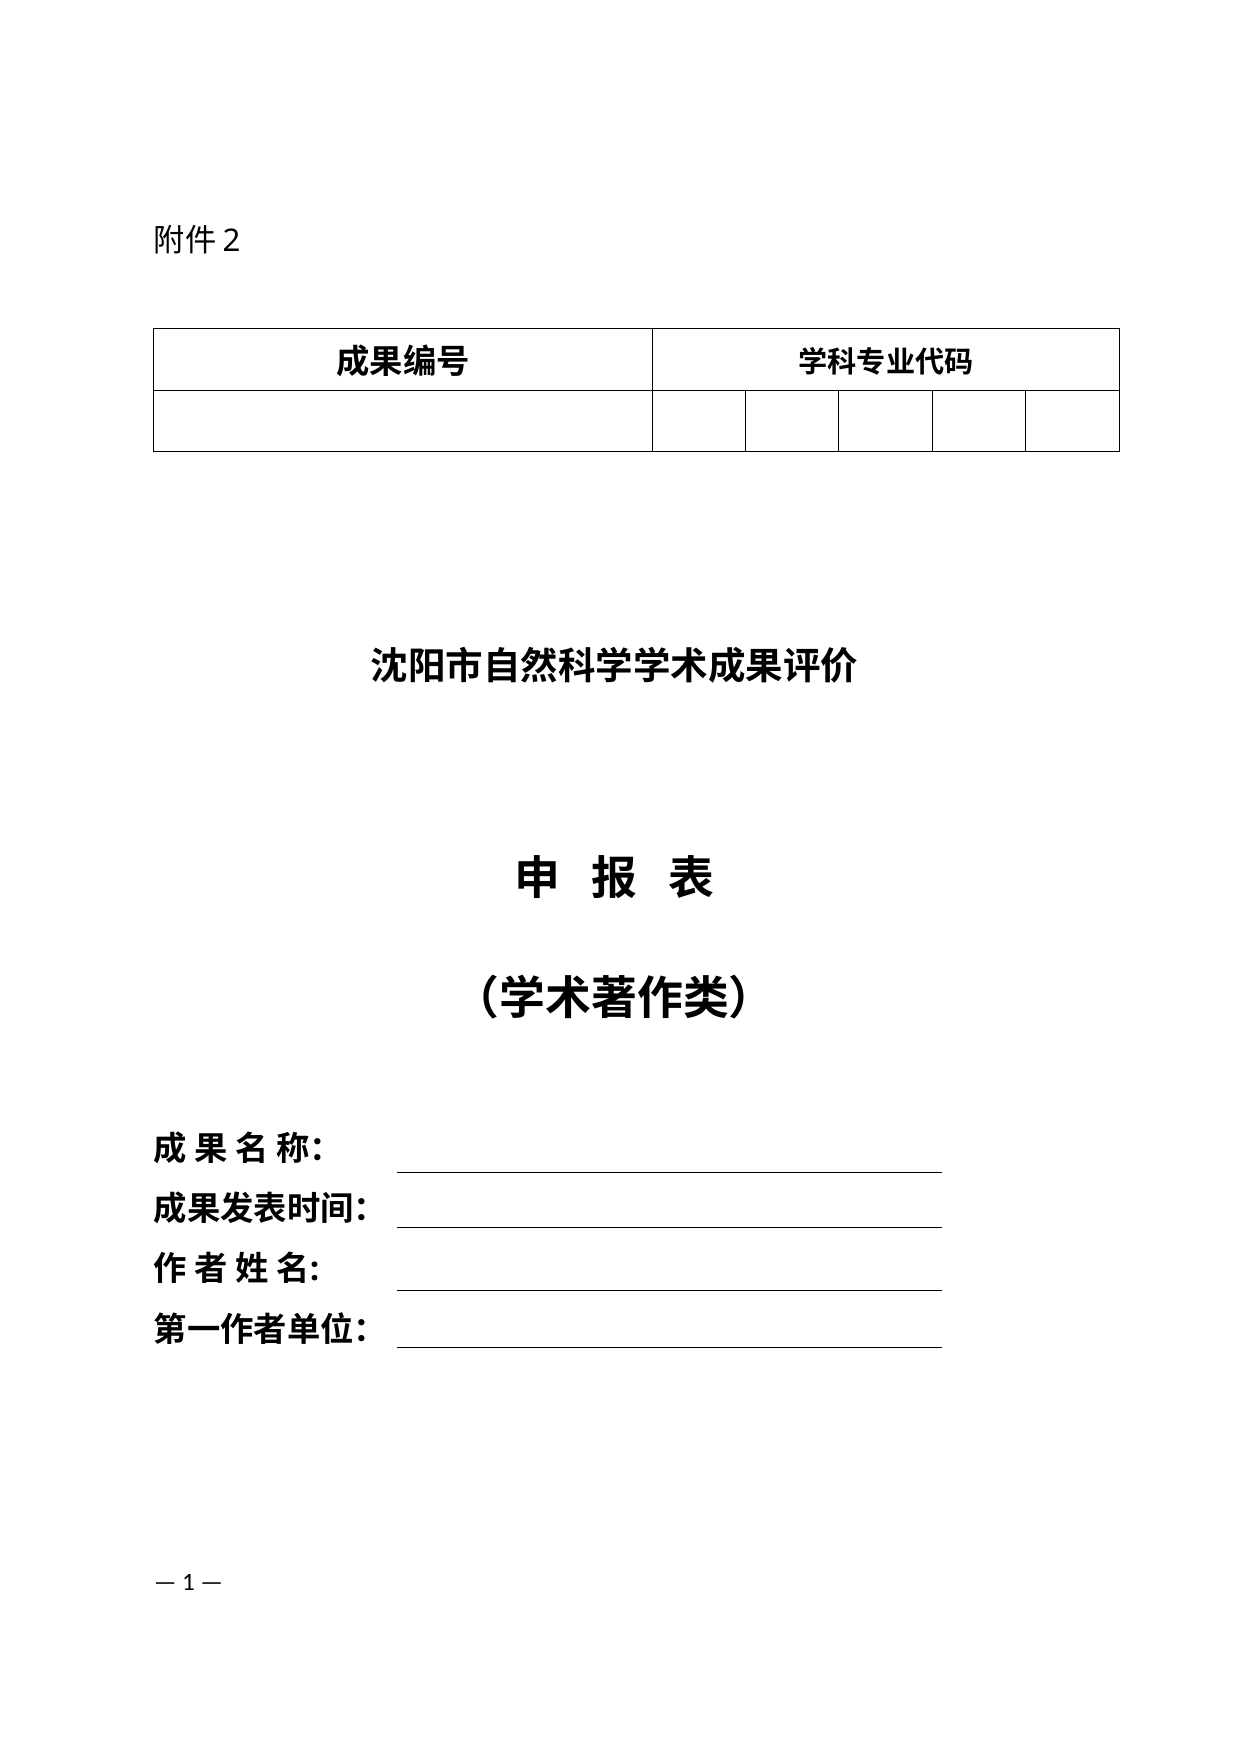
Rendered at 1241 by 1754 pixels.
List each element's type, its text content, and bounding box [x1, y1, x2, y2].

table_cell [839, 391, 932, 451]
text （学术著作类） [153, 934, 1075, 1055]
text 作 者 姓 名: [153, 1236, 1075, 1296]
text 附件2 [153, 208, 1075, 268]
table_cell [933, 391, 1025, 451]
table_header 学科专业代码 [653, 329, 1119, 389]
table_header 成果编号 [154, 329, 652, 389]
text 沈阳市自然科学学术成果评价 [153, 633, 1075, 693]
table_cell [746, 391, 838, 451]
text 成 果 名 称： [153, 1115, 1075, 1176]
text 第一作者单位： [153, 1296, 1075, 1357]
table_cell [154, 391, 652, 451]
table_cell [1026, 391, 1119, 451]
text 申 报 表 [153, 814, 1075, 934]
text 成果发表时间： [153, 1176, 1075, 1236]
table_cell [653, 391, 745, 451]
